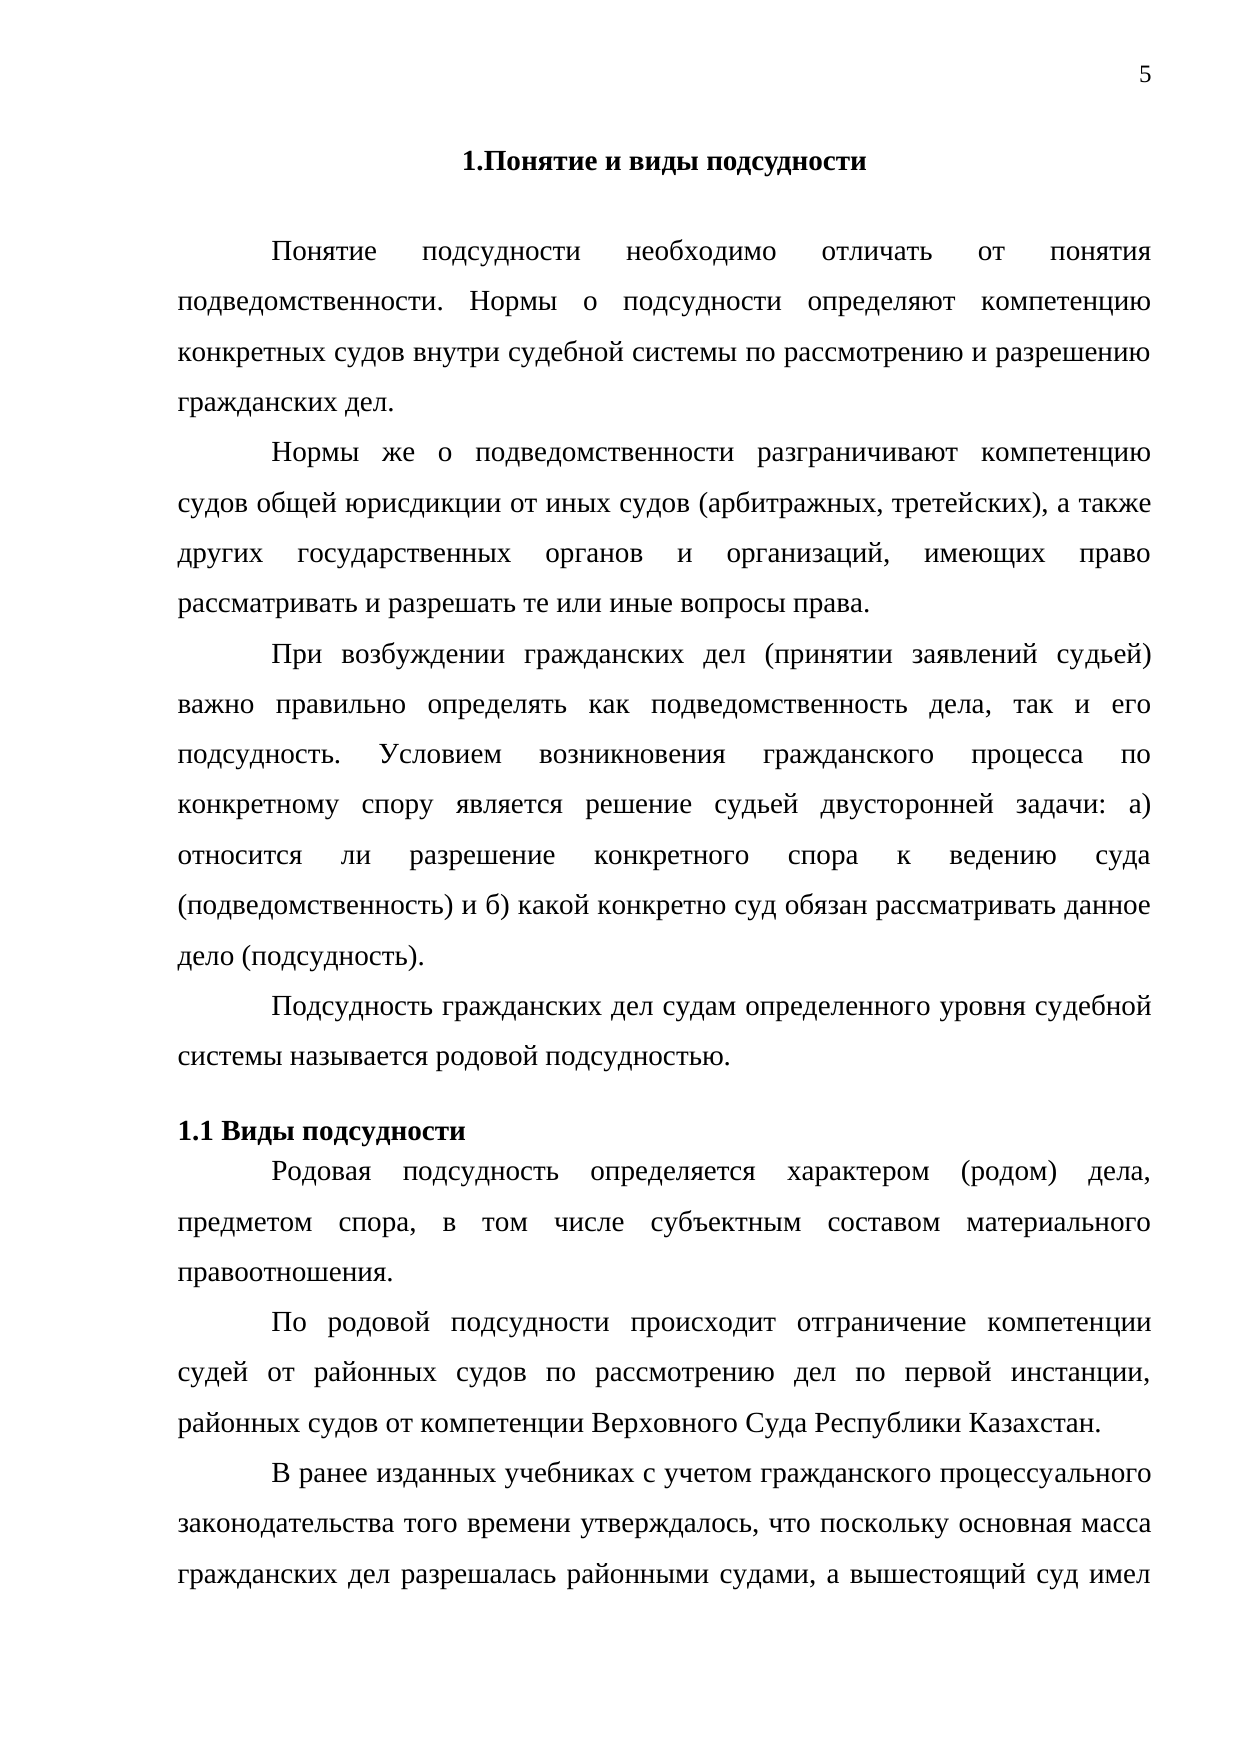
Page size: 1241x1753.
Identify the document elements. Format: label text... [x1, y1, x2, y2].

text Нормы же о подведомственности разграничивают компетенцию судов общей юрисдикции от иных судов (арбитражных, третейских), а также других государственных органов и организаций, имеющих право рассматривать и разрешать те или иные вопросы права. [177, 434, 1152, 619]
text Родовая подсудность определяется характером (родом) дела, предметом спора, в том числе субъектным составом материального правоотношения. [177, 1153, 1152, 1287]
text При возбуждении гражданских дел (принятии заявлений судьей) важно правильно определять как подведомственность дела, так и его подсудность. Условием возникновения гражданского процесса по конкретному спору является решение судьей двусторонней задачи: а) относится ли разрешение конкретного спора к ведению суда (подведомственность) и б) какой конкретно суд обязан рассматривать данное дело (подсудность). [177, 636, 1152, 971]
text Подсудность гражданских дел судам определенного уровня судебной системы называется родовой подсудностью. [177, 988, 1152, 1072]
subtitle 1.1 Виды подсудности [177, 1113, 1152, 1147]
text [177, 1455, 1152, 1589]
text Понятие подсудности необходимо отличать от понятия подведомственности. Нормы о подсудности определяют компетенцию конкретных судов внутри судебной системы по рассмотрению и разрешению гражданских дел. [177, 233, 1152, 418]
text По родовой подсудности происходит отграничение компетенции судей от районных судов по рассмотрению дел по первой инстанции, районных судов от компетенции Верховного Суда Республики Казахстан. [177, 1304, 1152, 1438]
subtitle 1.Понятие и виды подсудности [177, 143, 1152, 177]
